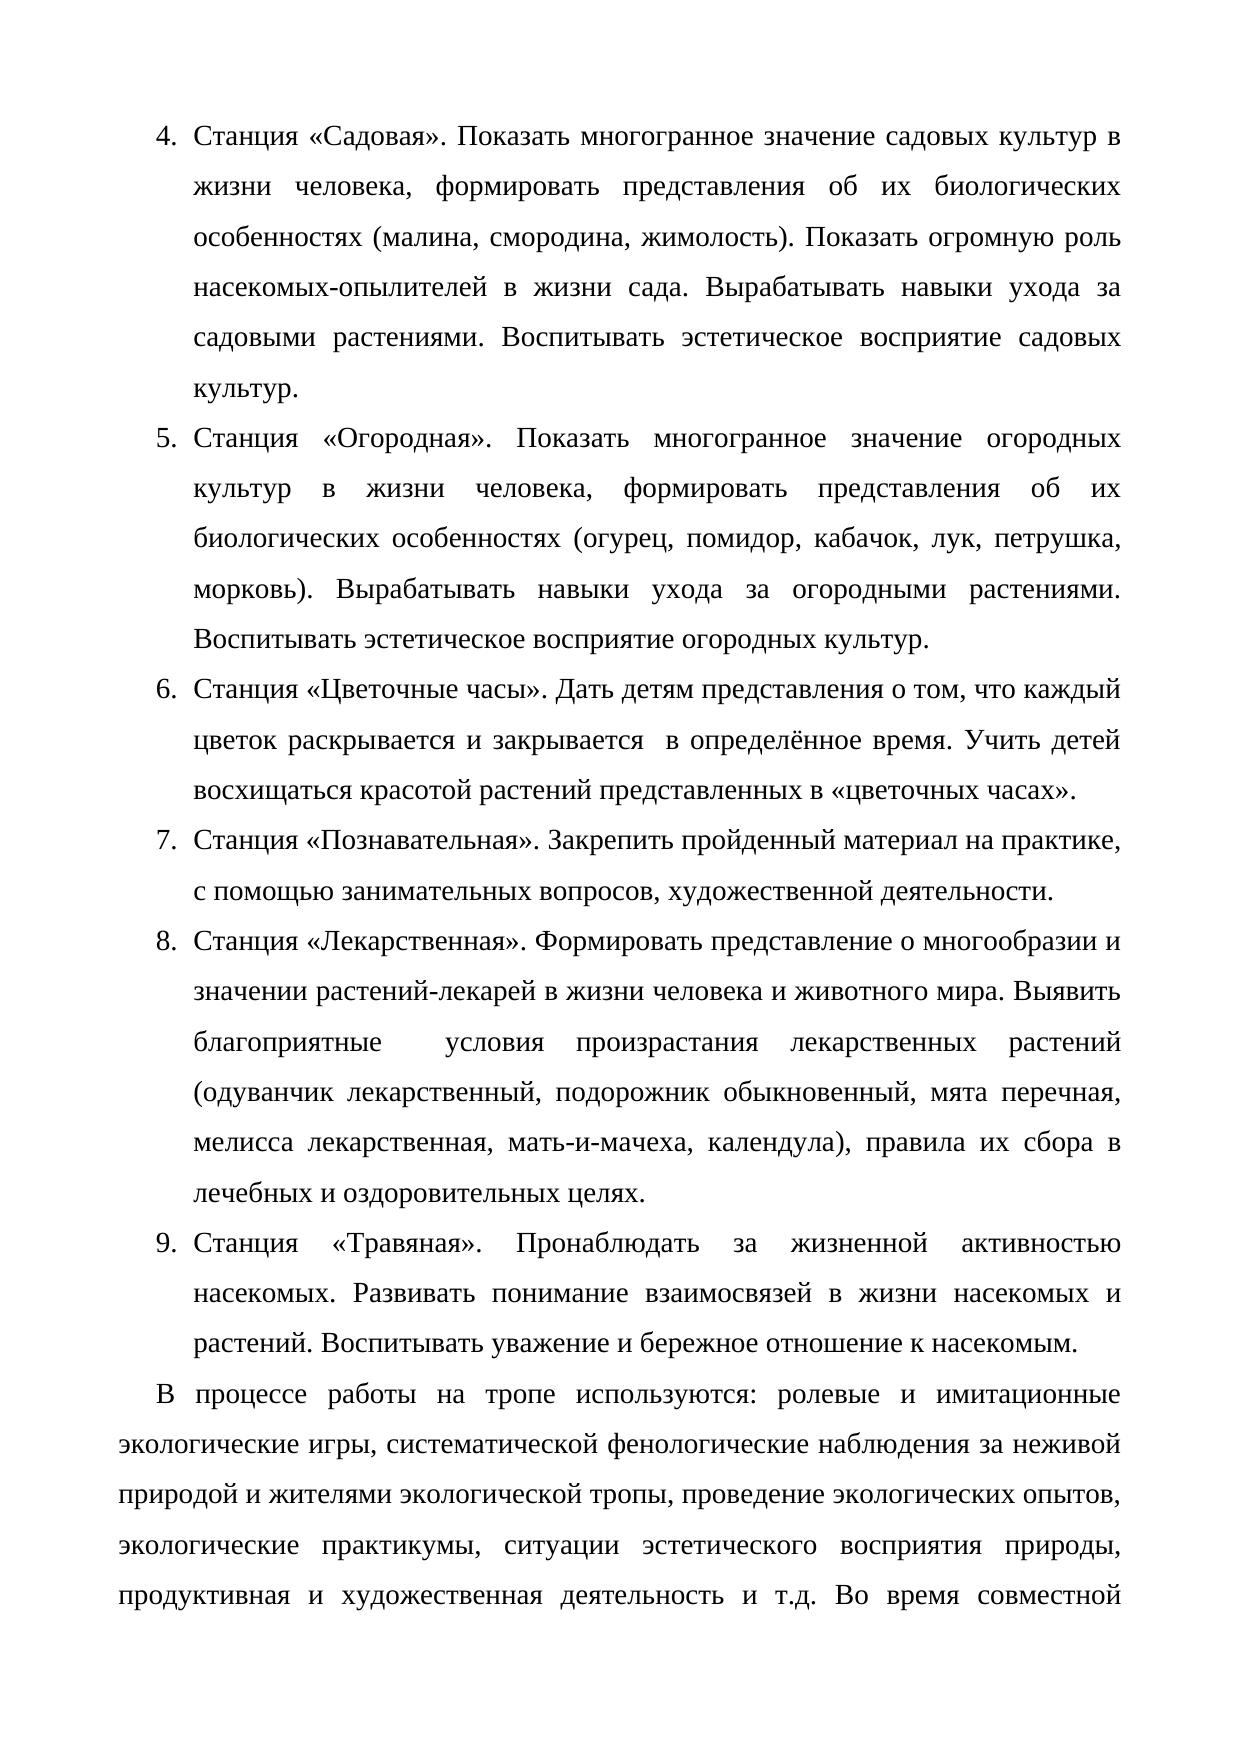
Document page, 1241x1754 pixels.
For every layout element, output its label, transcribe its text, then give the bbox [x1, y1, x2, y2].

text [118, 1376, 1122, 1611]
list Станция «Травяная». Пронаблюдать за жизненной активностью насекомых. Развивать понимание взаимосвязей в жизни насекомых и растений. Воспитывать уважение и бережное отношение к насекомым. [156, 1225, 1122, 1359]
list Станция «Садовая». Показать многогранное значение садовых культур в жизни человека, формировать представления об их биологических особенностях (малина, смородина, жимолость). Показать огромную роль насекомых-опылителей в жизни сада. Вырабатывать навыки ухода за садовыми растениями. Воспитывать эстетическое восприятие садовых культур. [156, 118, 1122, 403]
list Станция «Цветочные часы». Дать детям представления о том, что каждый цветок раскрывается и закрывается в определённое время. Учить детей восхищаться красотой растений представленных в «цветочных часах». [156, 672, 1122, 806]
list Станция «Лекарственная». Формировать представление о многообразии и значении растений-лекарей в жизни человека и животного мира. Выявить благоприятные условия произрастания лекарственных растений (одуванчик лекарственный, подорожник обыкновенный, мята перечная, мелисса лекарственная, мать-и-мачеха, календула), правила их сбора в лечебных и оздоровительных целях. [156, 923, 1122, 1208]
list Станция «Познавательная». Закрепить пройденный материал на практике, с помощью занимательных вопросов, художественной деятельности. [156, 822, 1122, 906]
list Станция «Огородная». Показать многогранное значение огородных культур в жизни человека, формировать представления об их биологических особенностях (огурец, помидор, кабачок, лук, петрушка, морковь). Вырабатывать навыки ухода за огородными растениями. Воспитывать эстетическое восприятие огородных культур. [156, 420, 1122, 655]
